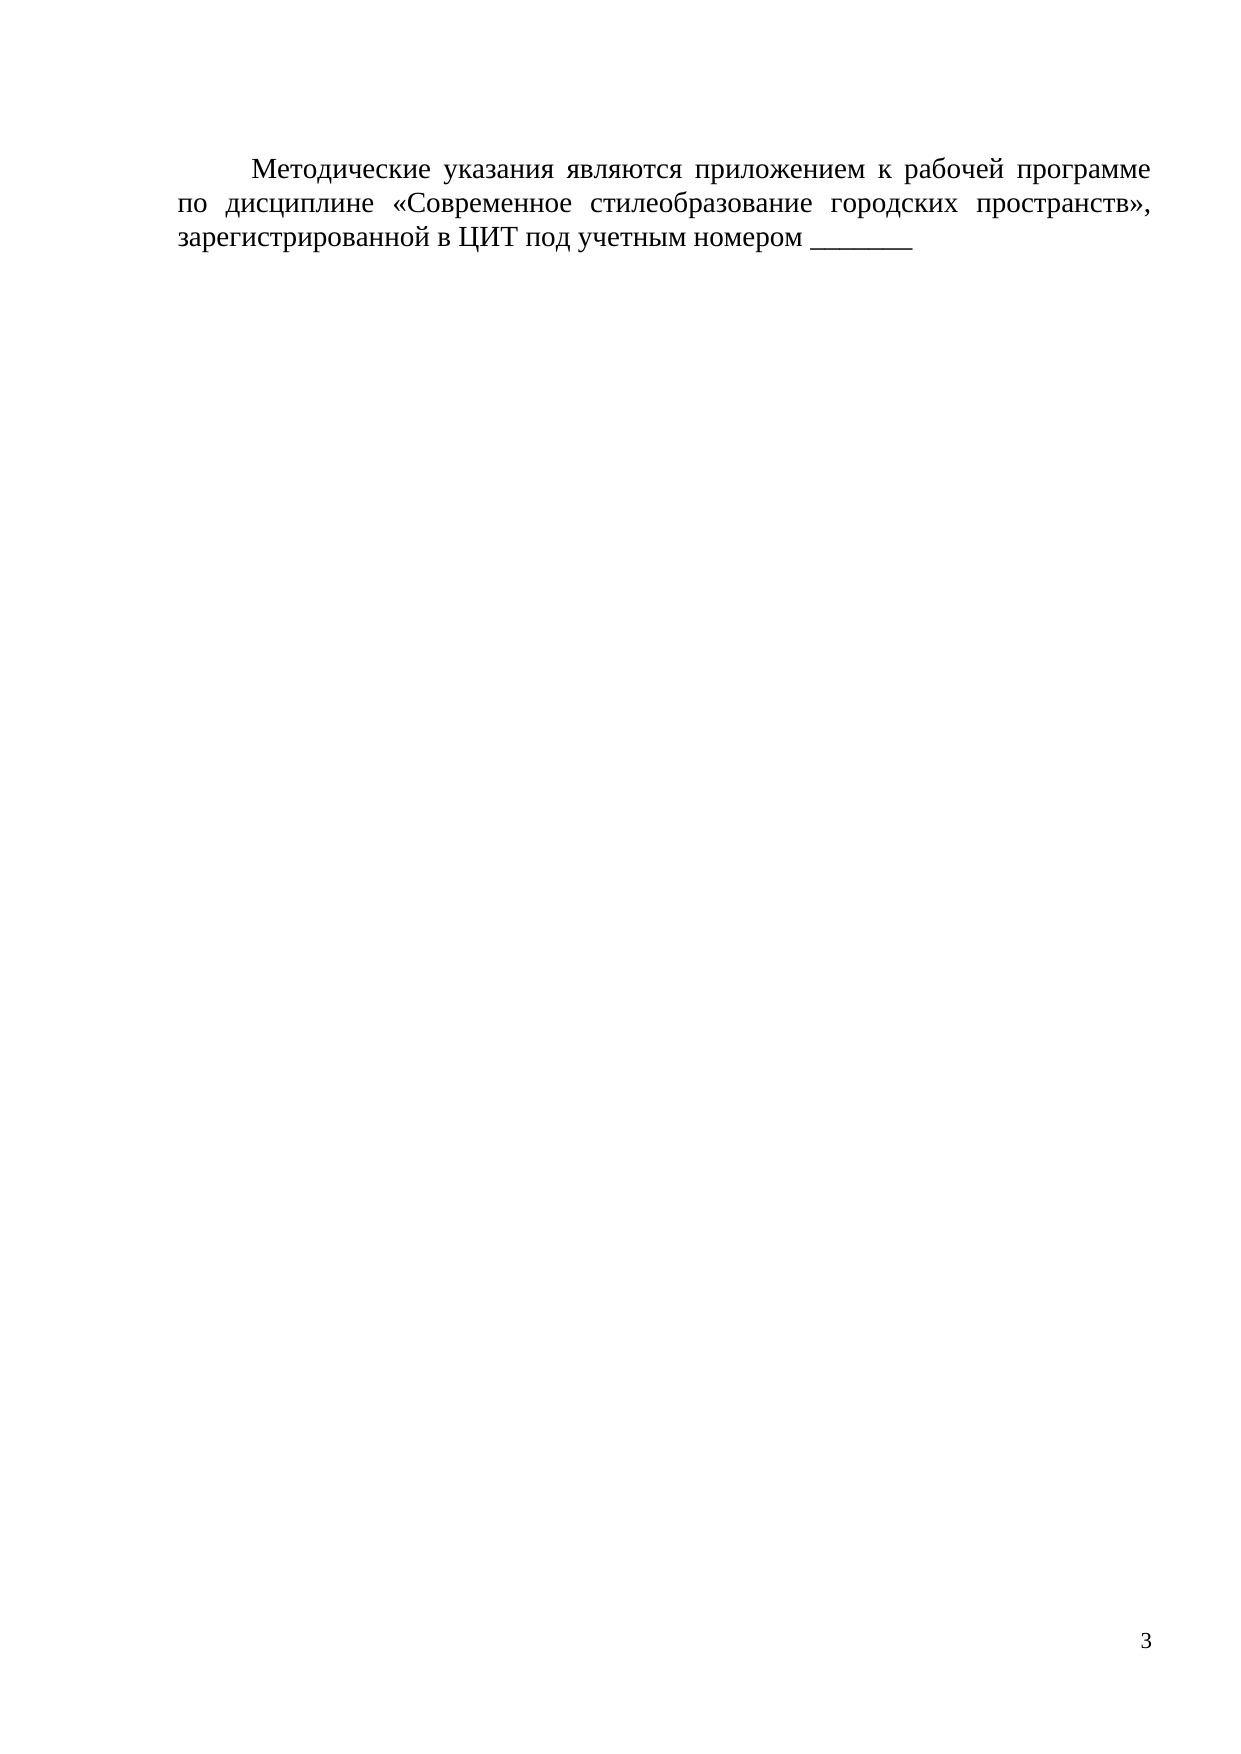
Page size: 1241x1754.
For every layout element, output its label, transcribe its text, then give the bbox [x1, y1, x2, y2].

text Методические указания являются приложением к рабочей программе по дисциплине «Современное стилеобразование городских пространств», зарегистрированной в ЦИТ под учетным номером _______ [177, 152, 1152, 252]
